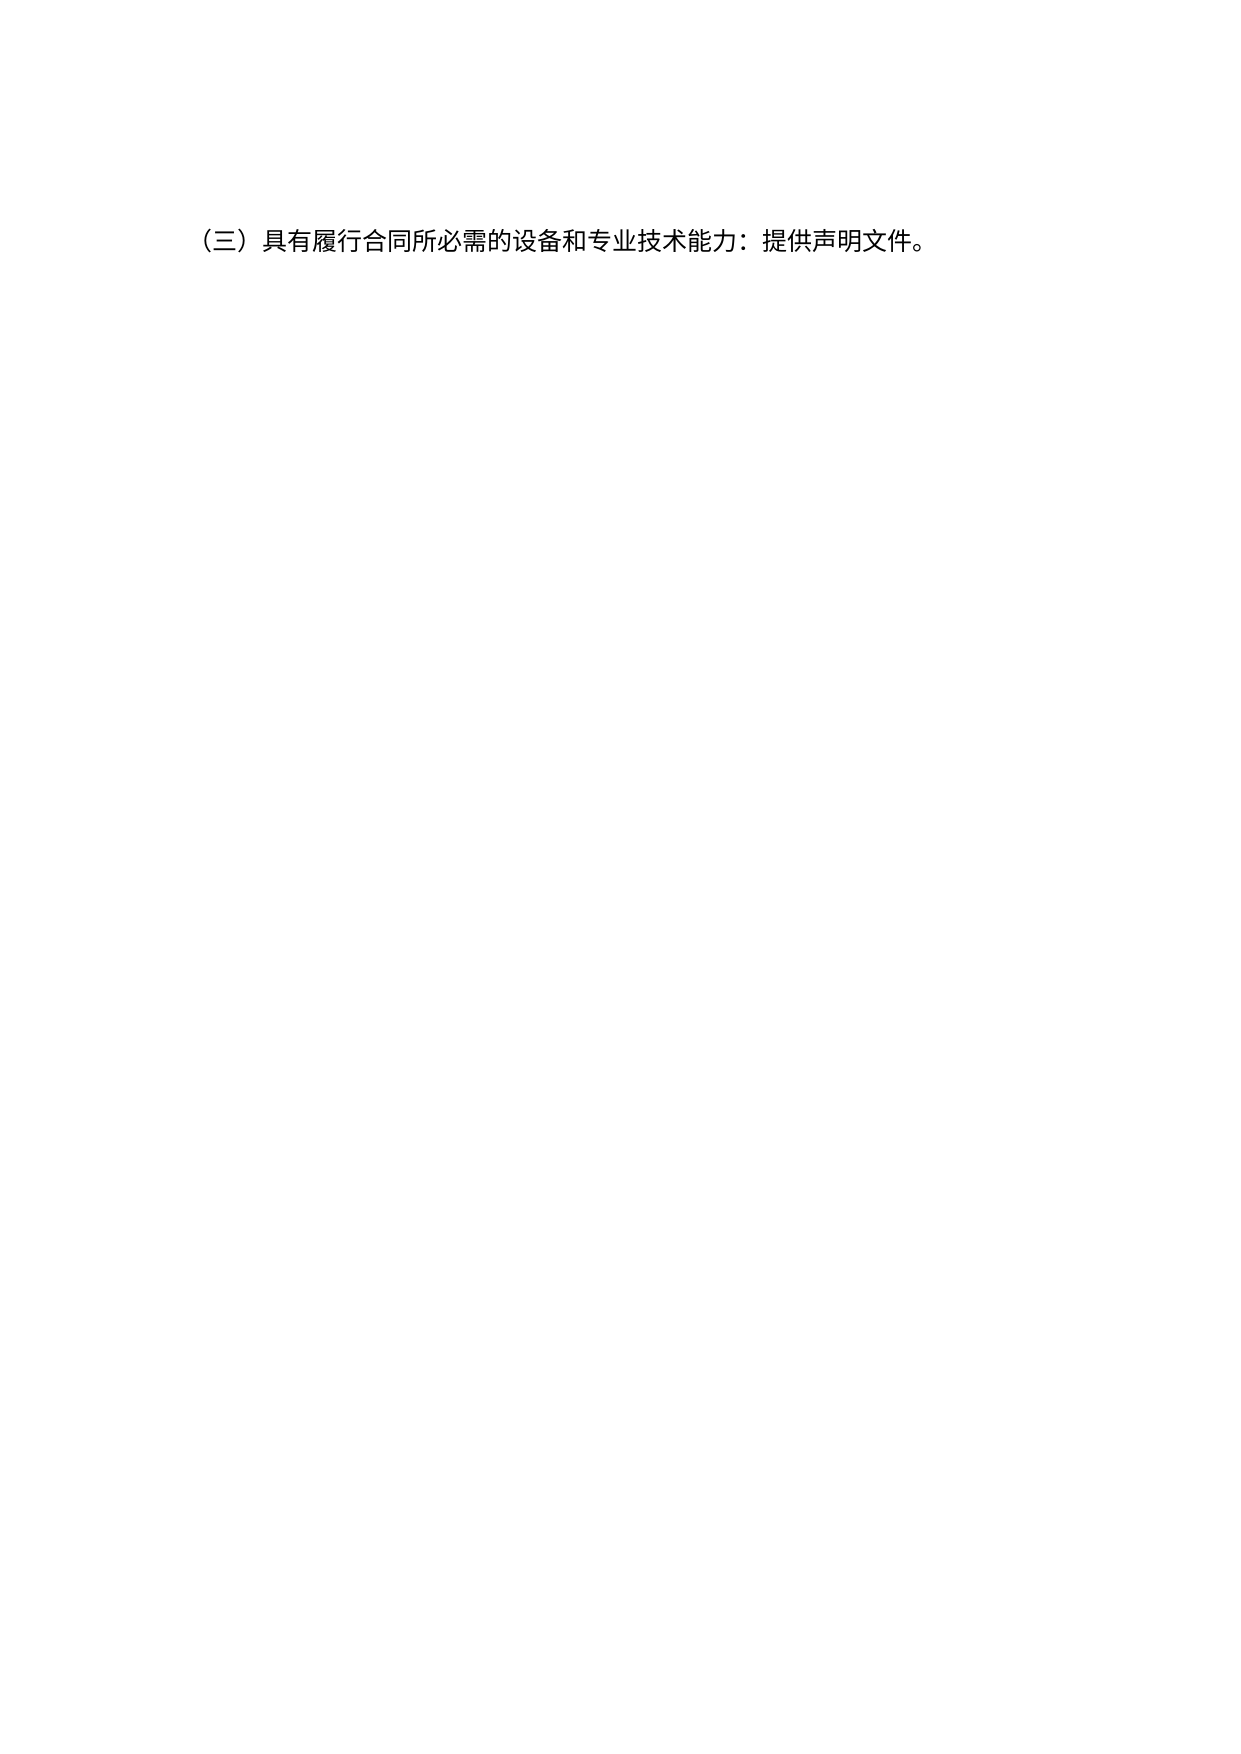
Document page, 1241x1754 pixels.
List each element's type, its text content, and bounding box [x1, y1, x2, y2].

text （三）具有履行合同所必需的设备和专业技术能力：提供声明文件。 [187, 207, 1053, 272]
